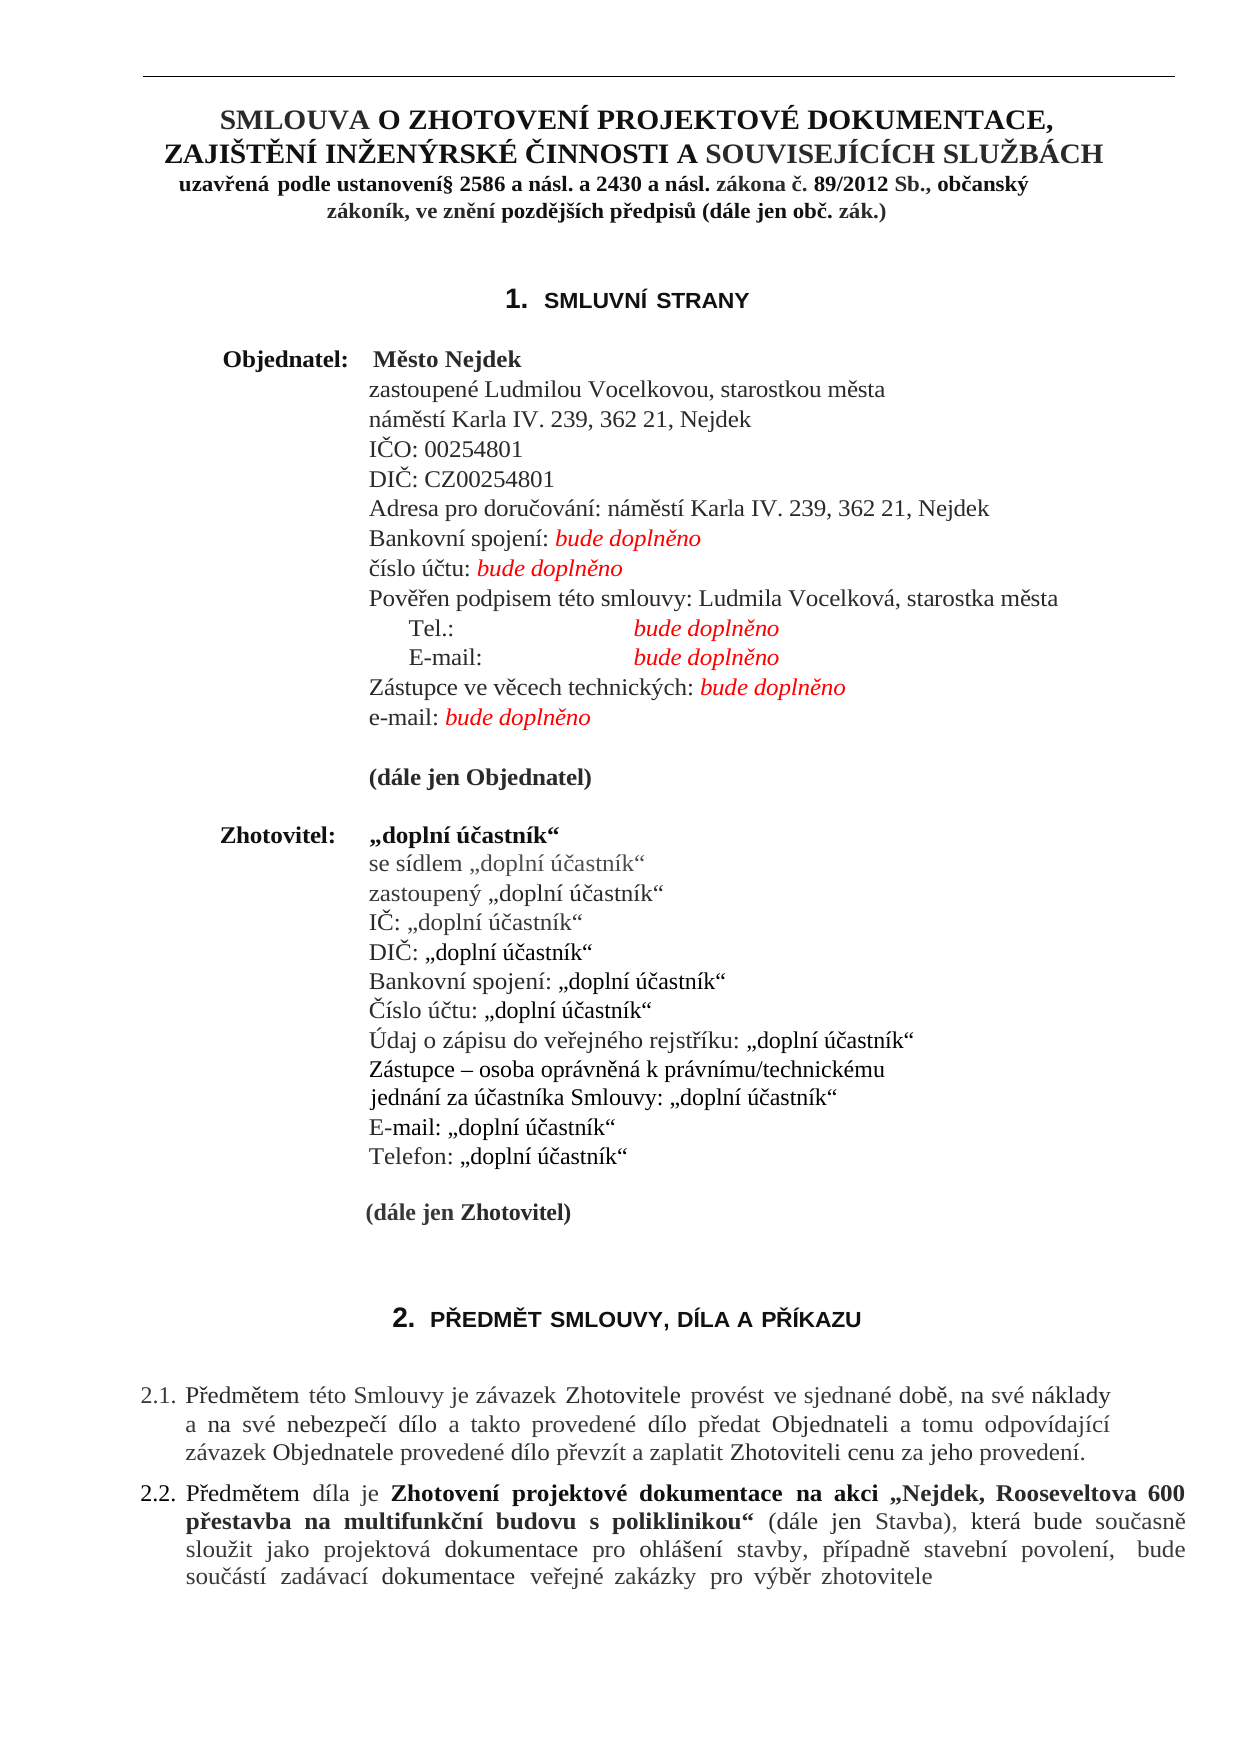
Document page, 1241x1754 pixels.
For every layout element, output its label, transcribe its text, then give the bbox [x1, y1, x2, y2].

text zastoupené Ludmilou Vocelkovou, starostkou města [369, 375, 1186, 403]
text náměstí Karla IV. 239, 362 21, Nejdek [369, 405, 1186, 433]
list Předmětem díla je Zhotovení projektové dokumentace na akci „Nejdek, Rooseveltova 600 přestavba na multifunkční budovu s poliklinikou“ (dále jen Stavba), která bude současně sloužit jako projektová dokumentace pro ohlášení stavby, případně stavební povolení, bude součástí zadávací dokumentace veřejné zakázky pro výběr zhotovitele [140, 1479, 1186, 1590]
text IČO: 00254801 [369, 435, 1186, 462]
text Bankovní spojení: bude doplněno [369, 524, 1186, 552]
text e-mail: bude doplněno [369, 703, 1186, 731]
text Zhotovitel: „doplní účastník“ [33, 821, 559, 848]
text uzavřená podle ustanovení§ 2586 a násl. a 2430 a násl. zákona č. 89/2012 Sb., občanský zákoník, ve znění pozdějších předpisů (dále jen obč. zák.) [179, 171, 1108, 223]
text Zástupce – osoba oprávněná k právnímu/technickému jednání za účastníka Smlouvy: „doplní účastník“ [368, 1055, 955, 1111]
text se sídlem „doplní účastník“ [368, 849, 955, 877]
text číslo účtu: bude doplněno [369, 554, 1186, 582]
text Údaj o zápisu do veřejného rejstříku: „doplní účastník“ [368, 1026, 955, 1053]
text SMLOUVA O ZHOTOVENÍ PROJEKTOVÉ DOKUMENTACE, ZAJIŠTĚNÍ INŽENÝRSKÉ ČINNOSTI A SOUVISEJÍCÍCH SLUŽBÁCH [163, 103, 1108, 169]
text Objednatel: Město Nejdek [222, 345, 1030, 372]
text Pověřen podpisem této smlouvy: Ludmila Vocelková, starostka města [369, 584, 1186, 611]
list Předmětem této Smlouvy je závazek Zhotovitele provést ve sjednané době, na své náklady a na své nebezpečí dílo a takto provedené dílo předat Objednateli a tomu odpovídající závazek Objednatele provedené dílo převzít a zaplatit Zhotoviteli cenu za jeho provedení. [140, 1381, 1111, 1466]
text (dále jen Zhotovitel) [365, 1199, 1186, 1225]
text Číslo účtu: „doplní účastník“ [368, 996, 955, 1024]
text Tel.: bude doplněno [369, 613, 1186, 641]
text DIČ: CZ00254801 [369, 464, 1186, 492]
text Zástupce ve věcech technických: bude doplněno [369, 673, 1186, 701]
text (dále jen Objednatel) [369, 762, 1186, 790]
text Telefon: „doplní účastník“ [368, 1142, 955, 1170]
text DIČ: „doplní účastník“ [368, 938, 955, 965]
text IČ: „doplní účastník“ [368, 908, 955, 936]
text E-mail: „doplní účastník“ [368, 1113, 955, 1140]
list SMLUVNÍ STRANY [505, 282, 1186, 315]
text Adresa pro doručování: náměstí Karla IV. 239, 362 21, Nejdek [369, 494, 1186, 522]
text zastoupený „doplní účastník“ [368, 879, 955, 906]
text Bankovní spojení: „doplní účastník“ [368, 967, 955, 994]
list PŘEDMĚT SMLOUVY, DÍLA A PŘÍKAZU [392, 1301, 1186, 1334]
text E-mail: bude doplněno [369, 643, 1186, 671]
